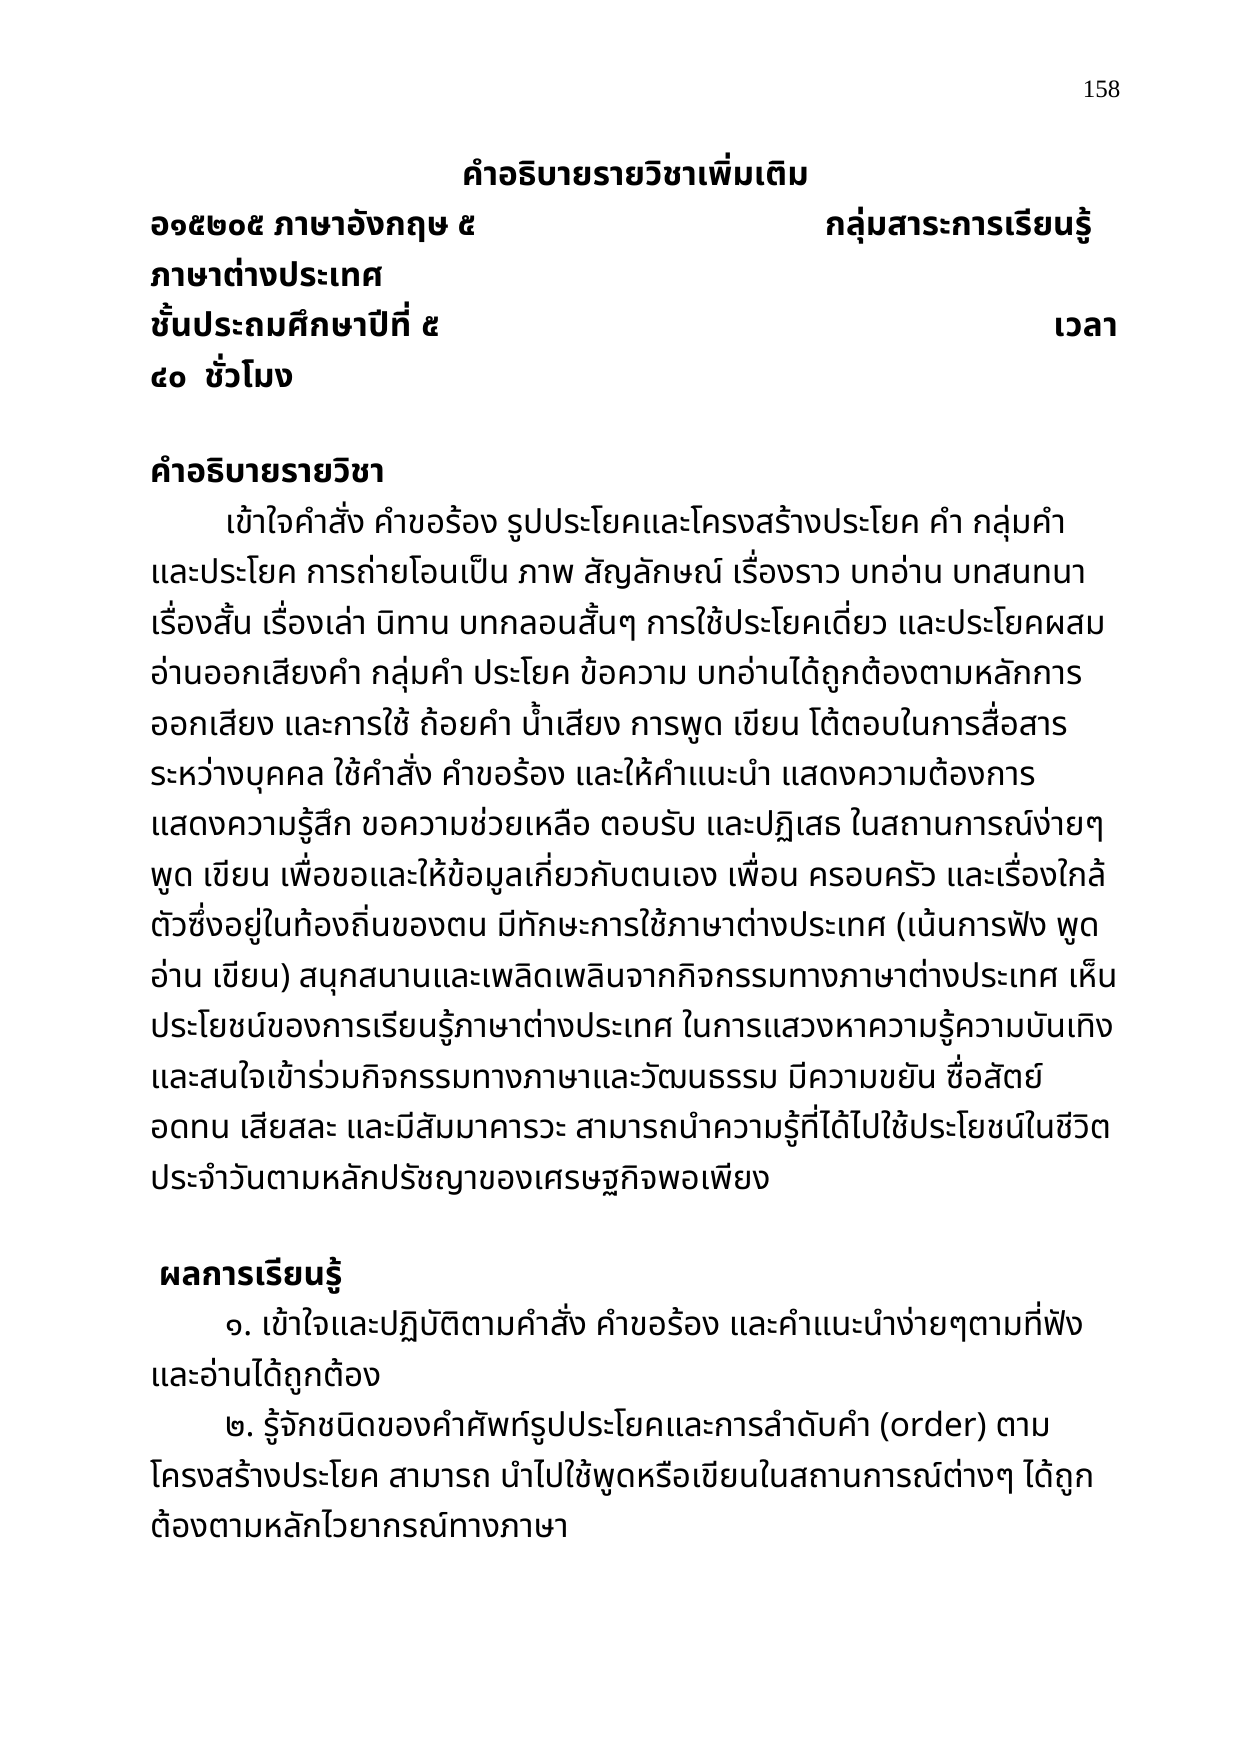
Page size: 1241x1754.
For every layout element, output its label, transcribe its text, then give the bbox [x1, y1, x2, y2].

text อ๑๕๒๐๕ ภาษาอังกฤษ ๕ กลุ่มสาระการเรียนรู้ภาษาต่างประเทศ [150, 200, 1120, 301]
text คำอธิบายรายวิชา [150, 447, 1120, 498]
text ชั้นประถมศึกษาปีที่ ๕ เวลา ๔๐ ชั่วโมง [150, 301, 1120, 402]
text คำอธิบายรายวิชาเพิ่มเติม [150, 150, 1120, 200]
text ผลการเรียนรู้ [150, 1249, 1120, 1300]
text ๑. เข้าใจและปฏิบัติตามคำสั่ง คำขอร้อง และคำแนะนำง่ายๆตามที่ฟังและอ่านได้ถูกต้อง [150, 1300, 1120, 1401]
text ๒. รู้จักชนิดของคำศัพท์รูปประโยคและการลำดับคำ (order) ตามโครงสร้างประโยค สามารถ นำไปใช้พูดหรือเขียนในสถานการณ์ต่างๆ ได้ถูกต้องตามหลักไวยากรณ์ทางภาษา [150, 1401, 1120, 1552]
text เข้าใจคำสั่ง คำขอร้อง รูปประโยคและโครงสร้างประโยค คำ กลุ่มคำ และประโยค การถ่ายโอนเป็น ภาพ สัญลักษณ์ เรื่องราว บทอ่าน บทสนทนา เรื่องสั้น เรื่องเล่า นิทาน บทกลอนสั้นๆ การใช้ประโยคเดี่ยว และประโยคผสม อ่านออกเสียงคำ กลุ่มคำ ประโยค ข้อความ บทอ่านได้ถูกต้องตามหลักการออกเสียง และการใช้ ถ้อยคำ น้ำเสียง การพูด เขียน โต้ตอบในการสื่อสารระหว่างบุคคล ใช้คำสั่ง คำขอร้อง และให้คำแนะนำ แสดงความต้องการ แสดงความรู้สึก ขอความช่วยเหลือ ตอบรับ และปฏิเสธ ในสถานการณ์ง่ายๆ พูด เขียน เพื่อขอและให้ข้อมูลเกี่ยวกับตนเอง เพื่อน ครอบครัว และเรื่องใกล้ตัวซึ่งอยู่ในท้องถิ่นของตน มีทักษะการใช้ภาษาต่างประเทศ (เน้นการฟัง พูด อ่าน เขียน) สนุกสนานและเพลิดเพลินจากกิจกรรมทางภาษาต่างประเทศ เห็นประโยชน์ของการเรียนรู้ภาษาต่างประเทศ ในการแสวงหาความรู้ความบันเทิง และสนใจเข้าร่วมกิจกรรมทางภาษาและวัฒนธรรม มีความขยัน ซื่อสัตย์อดทน เสียสละ และมีสัมมาคารวะ สามารถนำความรู้ที่ได้ไปใช้ประโยชน์ในชีวิตประจำวันตามหลักปรัชญาของเศรษฐกิจพอเพียง [150, 498, 1120, 1204]
